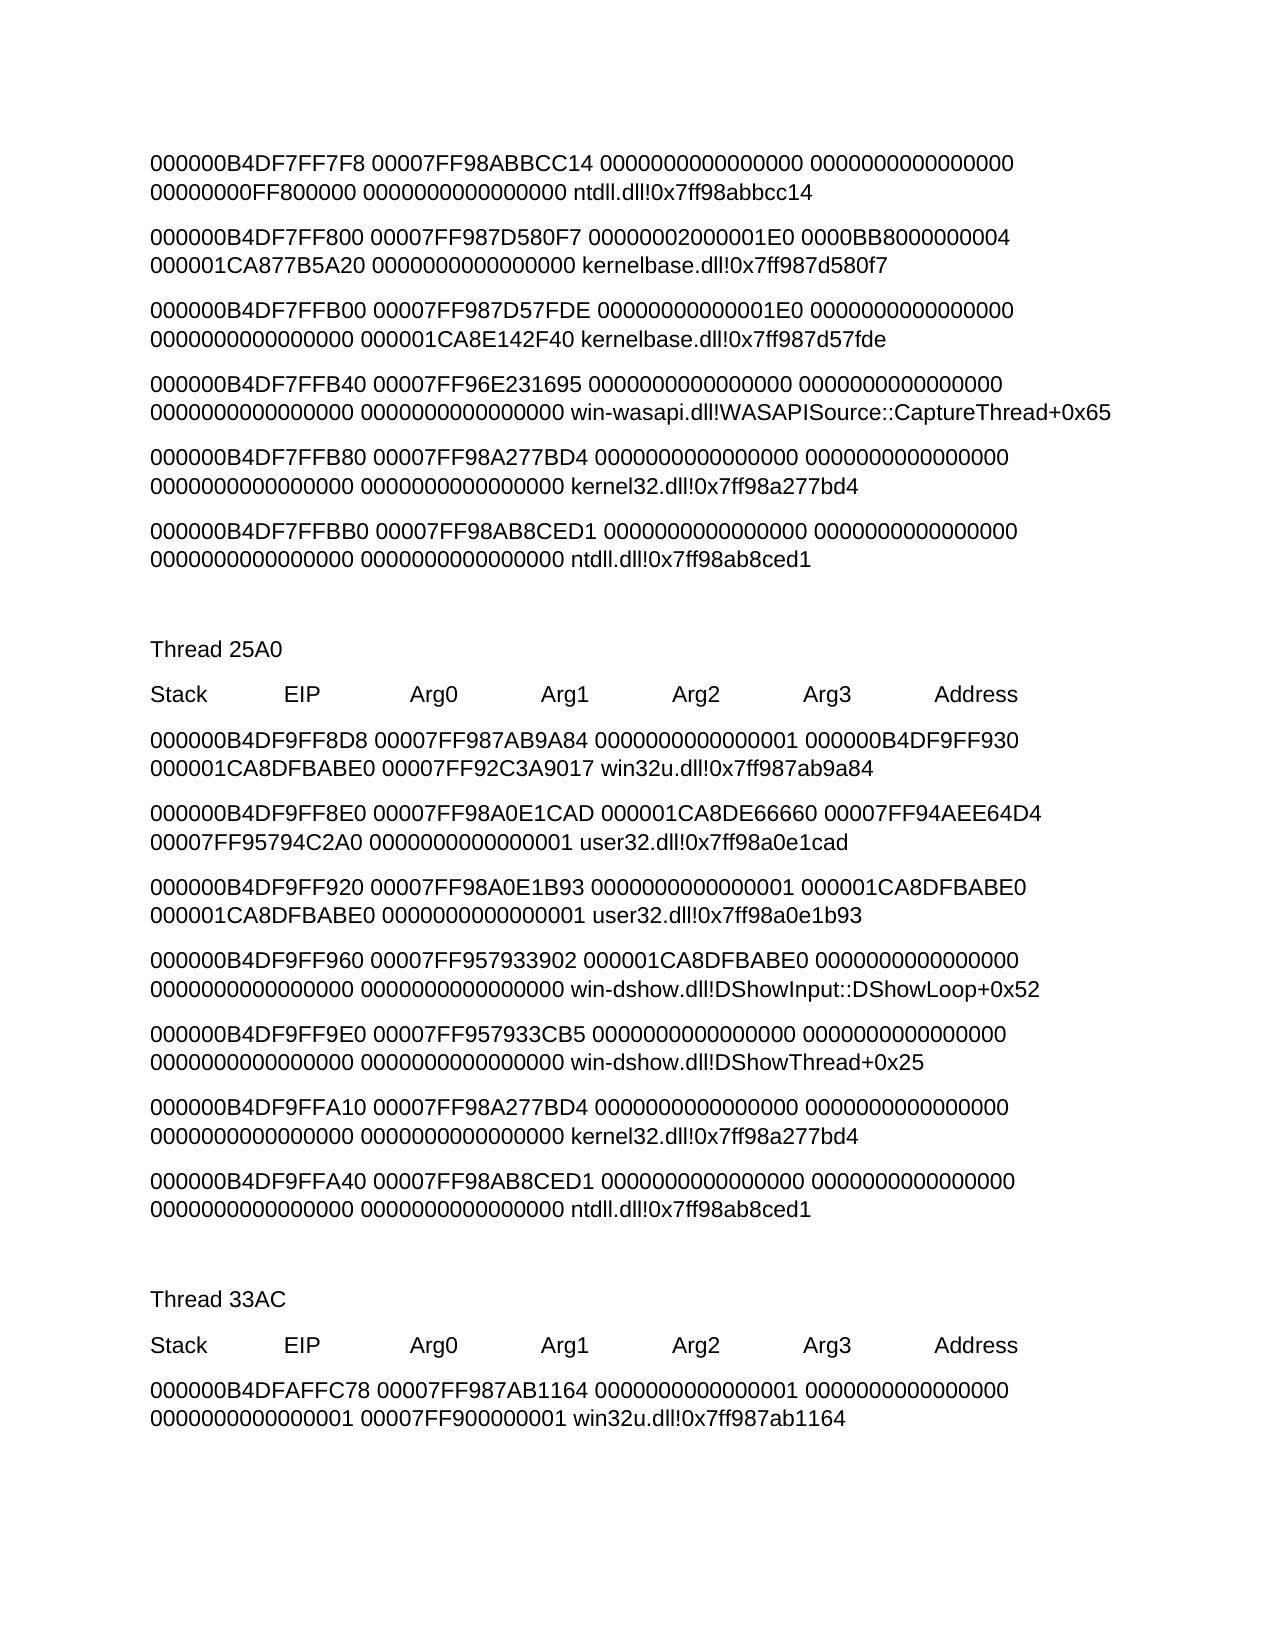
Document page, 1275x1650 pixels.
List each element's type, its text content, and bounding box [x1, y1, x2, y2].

text 000000B4DF9FF960 00007FF957933902 000001CA8DFBABE0 0000000000000000 0000000000000000 0000000000000000 win-dshow.dll!DShowInput::DShowLoop+0x52 [150, 947, 1125, 1002]
text 000000B4DFAFFC78 00007FF987AB1164 0000000000000001 0000000000000000 0000000000000001 00007FF900000001 win32u.dll!0x7ff987ab1164 [150, 1377, 1125, 1431]
text 000000B4DF7FF800 00007FF987D580F7 00000002000001E0 0000BB8000000004 000001CA877B5A20 0000000000000000 kernelbase.dll!0x7ff987d580f7 [150, 223, 1125, 278]
text Stack EIP Arg0 Arg1 Arg2 Arg3 Address [150, 1332, 1125, 1358]
text 000000B4DF9FF8E0 00007FF98A0E1CAD 000001CA8DE66660 00007FF94AEE64D4 00007FF95794C2A0 0000000000000001 user32.dll!0x7ff98a0e1cad [150, 800, 1125, 855]
text 000000B4DF9FFA10 00007FF98A277BD4 0000000000000000 0000000000000000 0000000000000000 0000000000000000 kernel32.dll!0x7ff98a277bd4 [150, 1094, 1125, 1149]
text 000000B4DF9FFA40 00007FF98AB8CED1 0000000000000000 0000000000000000 0000000000000000 0000000000000000 ntdll.dll!0x7ff98ab8ced1 [150, 1168, 1125, 1223]
text 000000B4DF7FFB00 00007FF987D57FDE 00000000000001E0 0000000000000000 0000000000000000 000001CA8E142F40 kernelbase.dll!0x7ff987d57fde [150, 297, 1125, 352]
text Thread 33AC [150, 1286, 1125, 1313]
text 000000B4DF7FFB80 00007FF98A277BD4 0000000000000000 0000000000000000 0000000000000000 0000000000000000 kernel32.dll!0x7ff98a277bd4 [150, 444, 1125, 499]
text 000000B4DF7FFBB0 00007FF98AB8CED1 0000000000000000 0000000000000000 0000000000000000 0000000000000000 ntdll.dll!0x7ff98ab8ced1 [150, 518, 1125, 572]
text Stack EIP Arg0 Arg1 Arg2 Arg3 Address [150, 681, 1125, 708]
text 000000B4DF9FF8D8 00007FF987AB9A84 0000000000000001 000000B4DF9FF930 000001CA8DFBABE0 00007FF92C3A9017 win32u.dll!0x7ff987ab9a84 [150, 727, 1125, 781]
text 000000B4DF9FF9E0 00007FF957933CB5 0000000000000000 0000000000000000 0000000000000000 0000000000000000 win-dshow.dll!DShowThread+0x25 [150, 1021, 1125, 1076]
text Thread 25A0 [150, 636, 1125, 663]
text 000000B4DF9FF920 00007FF98A0E1B93 0000000000000001 000001CA8DFBABE0 000001CA8DFBABE0 0000000000000001 user32.dll!0x7ff98a0e1b93 [150, 874, 1125, 928]
text 000000B4DF7FFB40 00007FF96E231695 0000000000000000 0000000000000000 0000000000000000 0000000000000000 win-wasapi.dll!WASAPISource::CaptureThread+0x65 [150, 371, 1125, 425]
text 000000B4DF7FF7F8 00007FF98ABBCC14 0000000000000000 0000000000000000 00000000FF800000 0000000000000000 ntdll.dll!0x7ff98abbcc14 [150, 150, 1125, 205]
